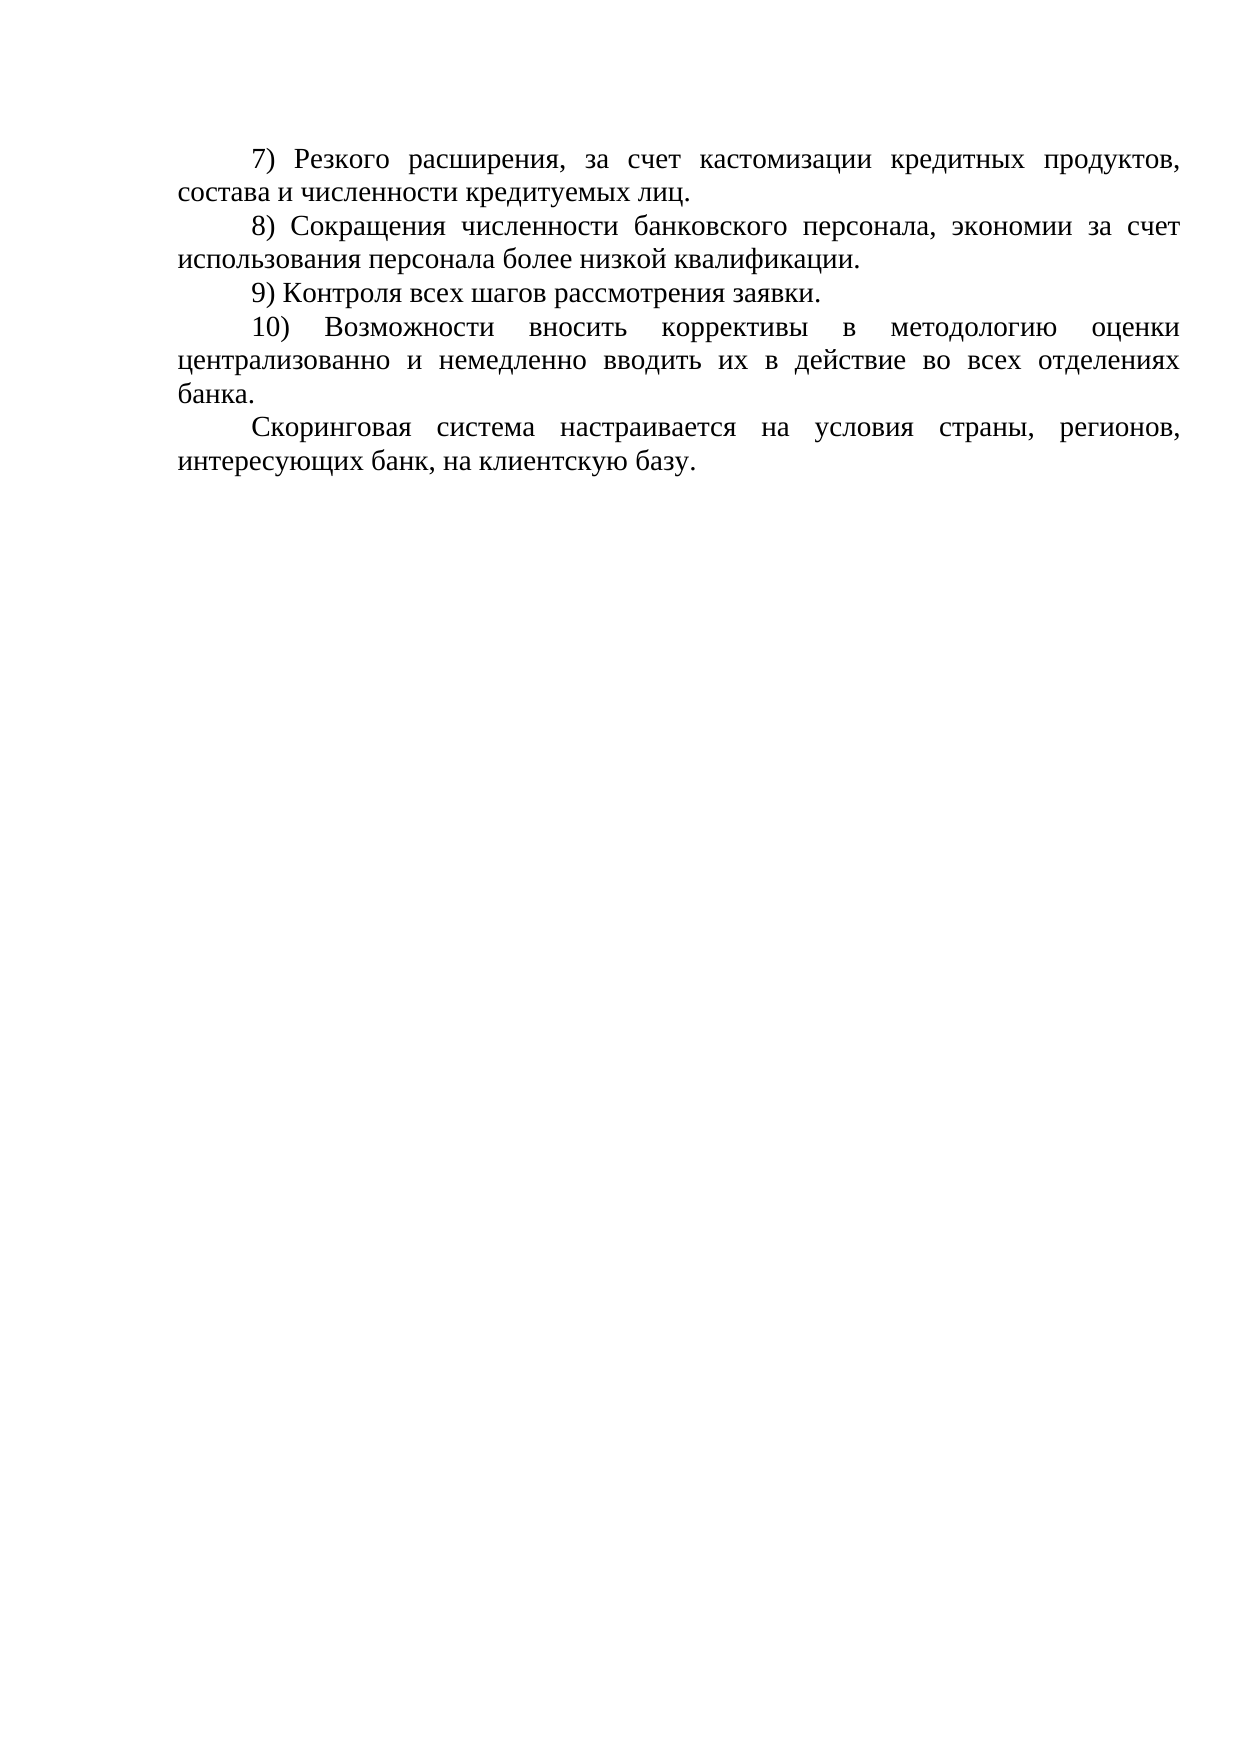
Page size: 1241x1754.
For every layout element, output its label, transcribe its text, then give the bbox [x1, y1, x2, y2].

text 8) Сокращения численности банковского персонала, экономии за счет использования персонала более низкой квалификации. [177, 208, 1181, 275]
text 10) Возможности вносить коррективы в методологию оценки централизованно и немедленно вводить их в действие во всех отделениях банка. [177, 309, 1181, 409]
text Скоринговая система настраивается на условия страны, регионов, интересующих банк, на клиентскую базу. [177, 409, 1181, 476]
text 7) Резкого расширения, за счет кастомизации кредитных продуктов, состава и численности кредитуемых лиц. [177, 141, 1181, 208]
text 9) Контроля всех шагов рассмотрения заявки. [177, 275, 1181, 309]
